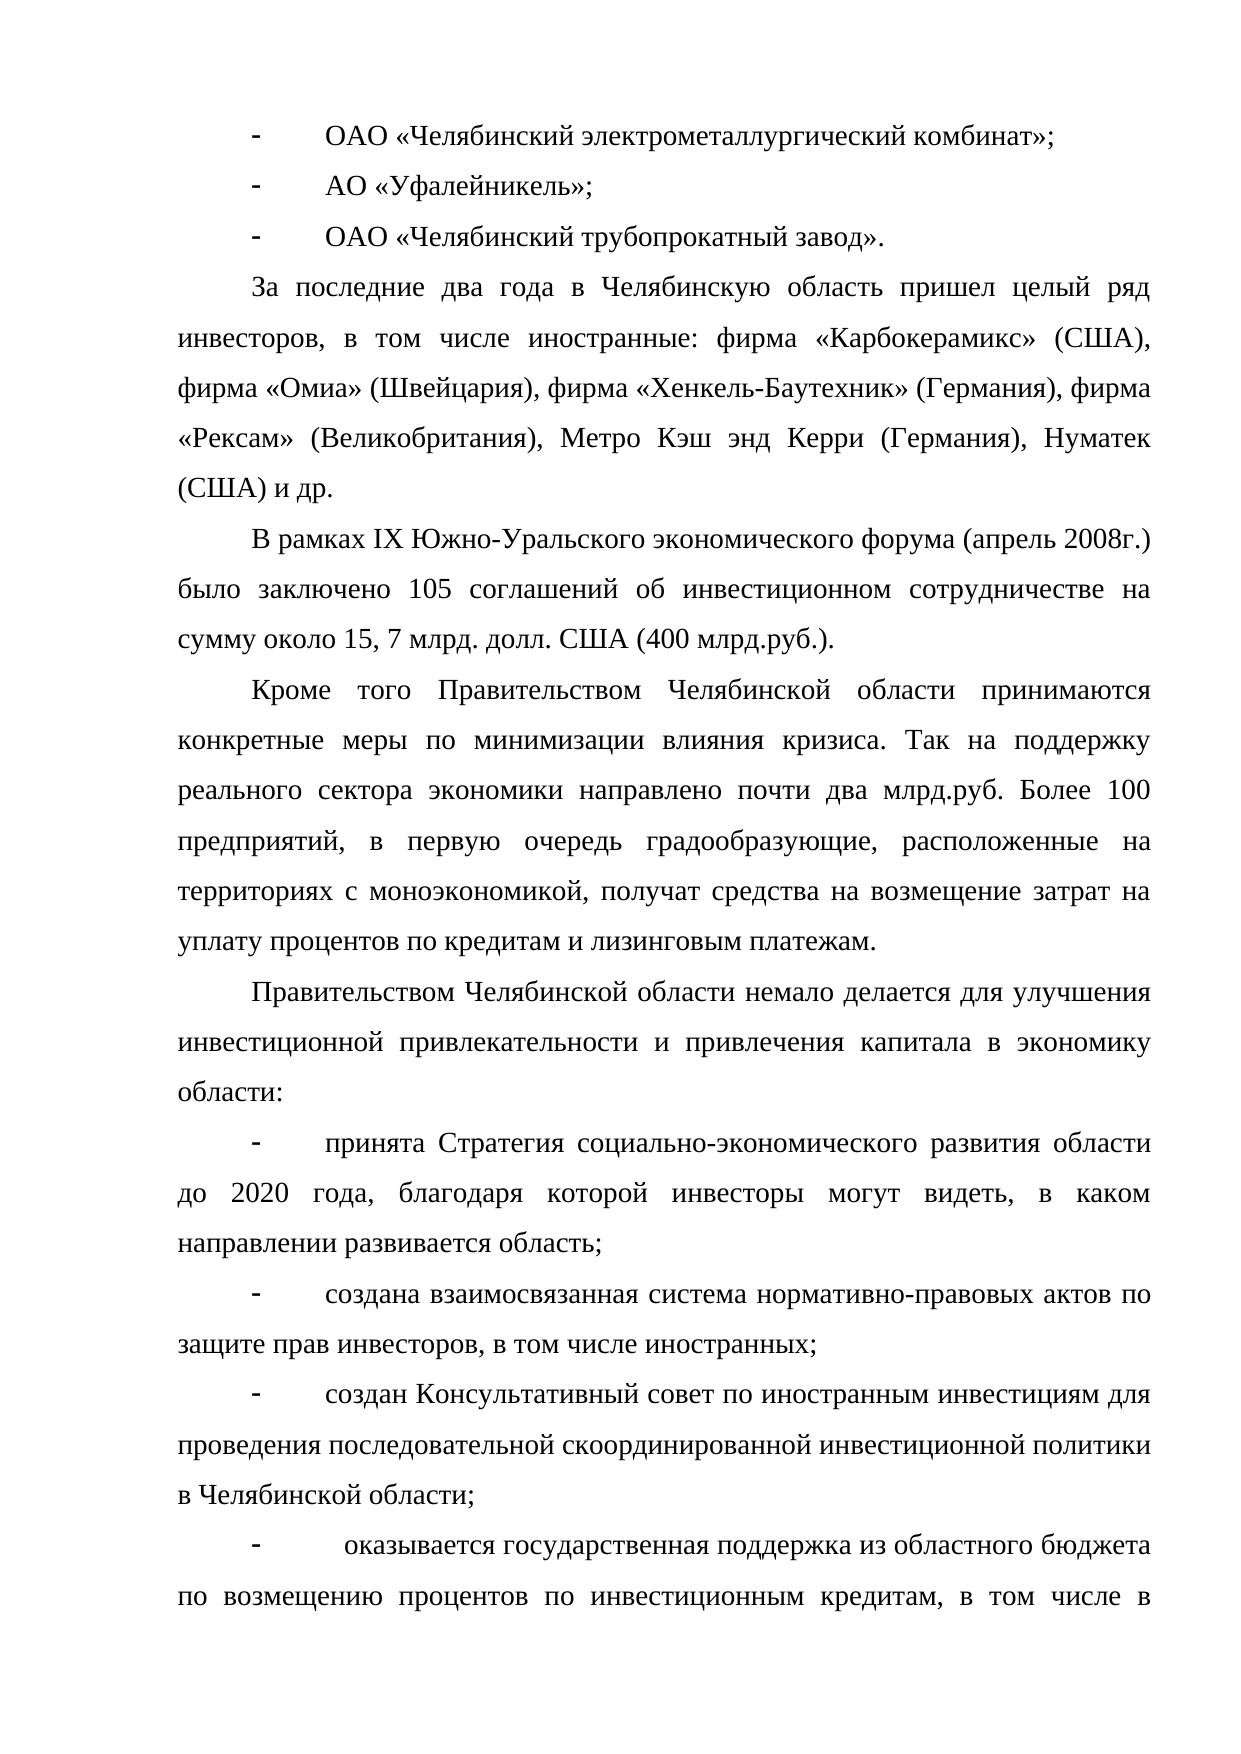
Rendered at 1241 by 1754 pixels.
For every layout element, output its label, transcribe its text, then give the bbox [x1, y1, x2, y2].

list принята Стратегия социально-экономического развития области до 2020 года, благодаря которой инвесторы могут видеть, в каком направлении развивается область; [177, 1125, 1152, 1259]
list ОАО «Челябинский электрометаллургический комбинат»; [177, 118, 1152, 152]
text В рамках IX Южно-Уральского экономического форума (апрель 2008г.) было заключено 105 соглашений об инвестиционном сотрудничестве на сумму около 15, 7 млрд. долл. США (400 млрд.руб.). [177, 521, 1152, 655]
text Правительством Челябинской области немало делается для улучшения инвестиционной привлекательности и привлечения капитала в экономику области: [177, 974, 1152, 1108]
text За последние два года в Челябинскую область пришел целый ряд инвесторов, в том числе иностранные: фирма «Карбокерамикс» (США), фирма «Омиа» (Швейцария), фирма «Хенкель-Баутехник» (Германия), фирма «Рексам» (Великобритания), Метро Кэш энд Керри (Германия), Нуматек (США) и др. [177, 269, 1152, 504]
list создан Консультативный совет по иностранным инвестициям для проведения последовательной скоординированной инвестиционной политики в Челябинской области; [177, 1376, 1152, 1511]
list ОАО «Челябинский трубопрокатный завод». [177, 219, 1152, 253]
text Кроме того Правительством Челябинской области принимаются конкретные меры по минимизации влияния кризиса. Так на поддержку реального сектора экономики направлено почти два млрд.руб. Более 100 предприятий, в первую очередь градообразующие, расположенные на территориях с моноэкономикой, получат средства на возмещение затрат на уплату процентов по кредитам и лизинговым платежам. [177, 672, 1152, 957]
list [177, 1527, 1152, 1611]
list создана взаимосвязанная система нормативно-правовых актов по защите прав инвесторов, в том числе иностранных; [177, 1276, 1152, 1360]
list АО «Уфалейникель»; [177, 168, 1152, 202]
